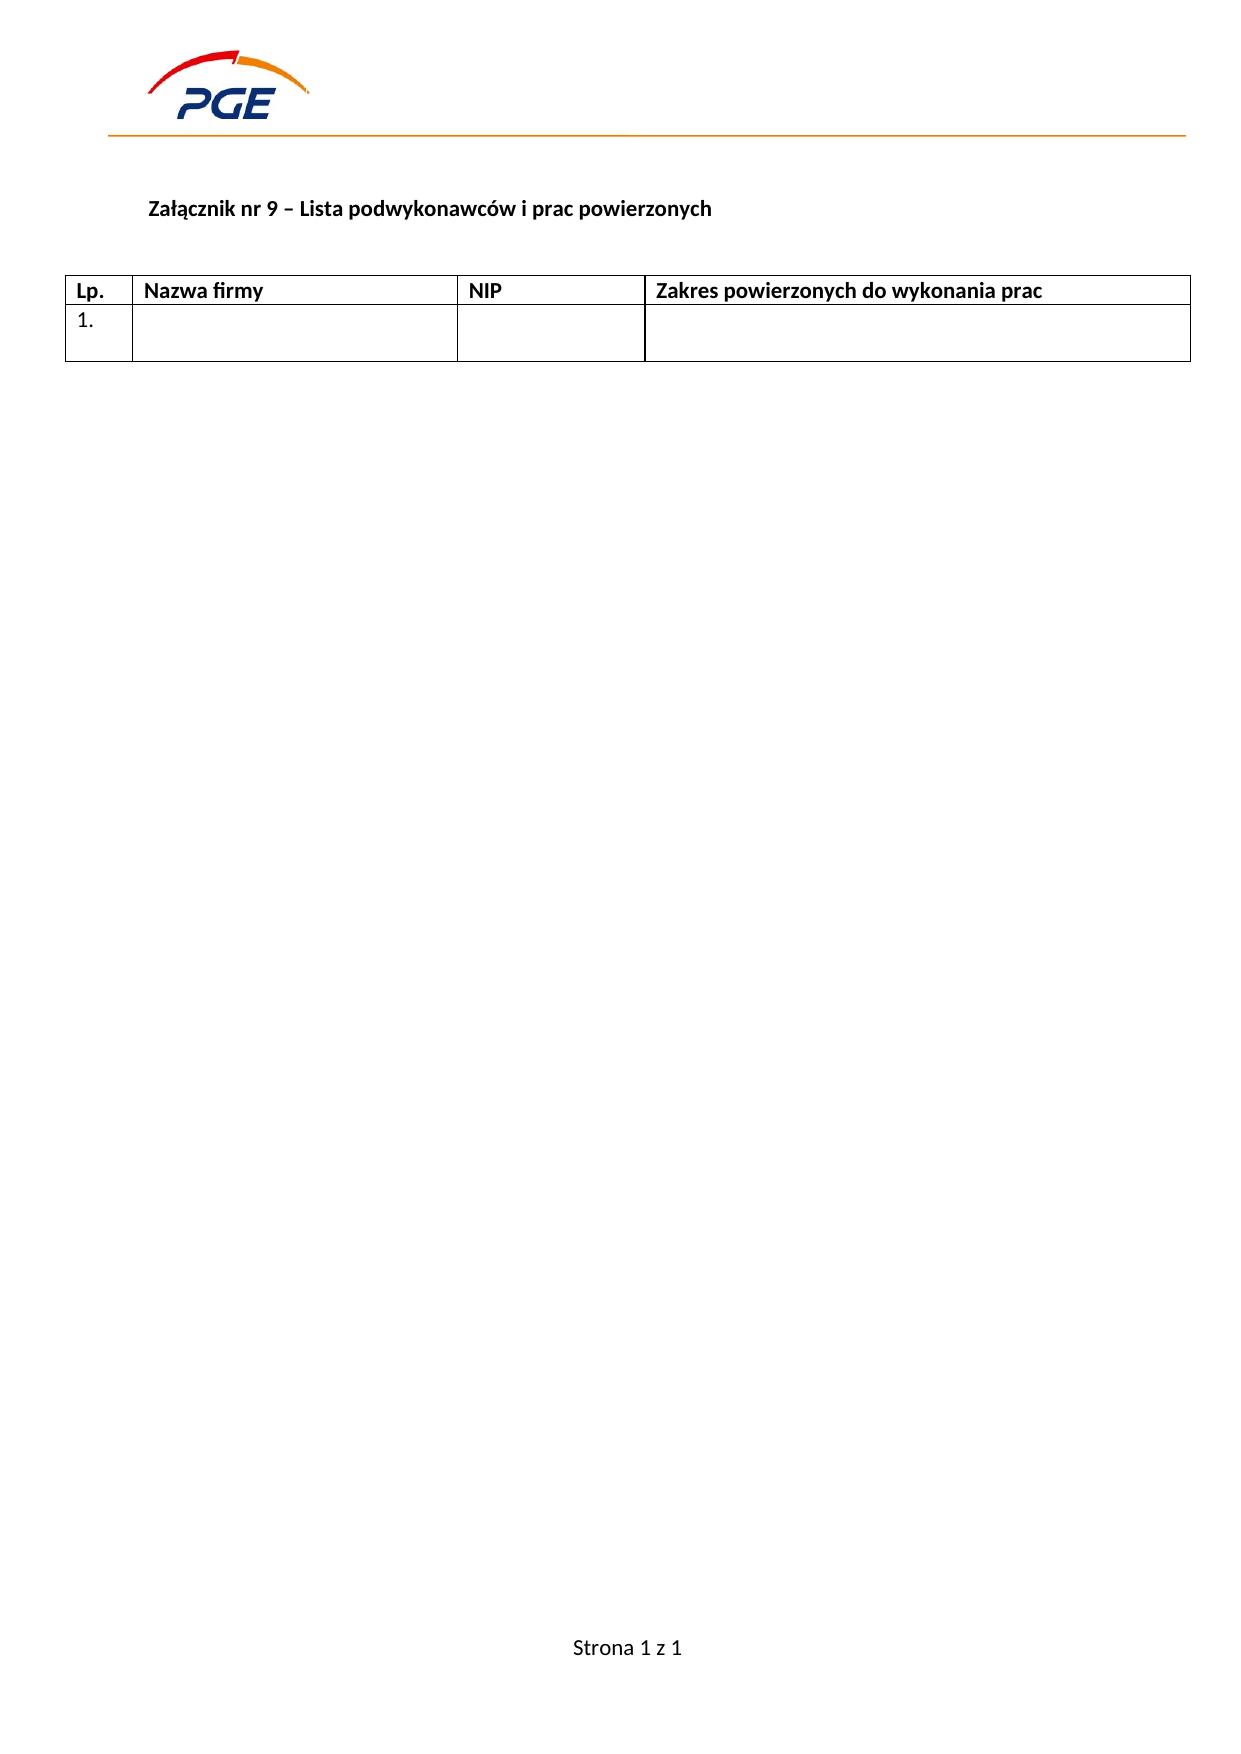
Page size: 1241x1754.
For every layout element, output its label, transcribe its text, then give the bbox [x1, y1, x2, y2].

table_cell [133, 305, 457, 361]
table_header Zakres powierzonych do wykonania prac [646, 276, 1190, 304]
picture [147, 49, 310, 120]
subtitle Załącznik nr 9 – Lista podwykonawców i prac powierzonych [148, 194, 1190, 222]
table_header Lp. [66, 276, 132, 304]
table_header NIP [458, 276, 644, 304]
table_cell [646, 305, 1190, 361]
table_header Nazwa firmy [133, 276, 457, 304]
table_cell [458, 305, 644, 361]
table_cell 1. [66, 305, 132, 361]
